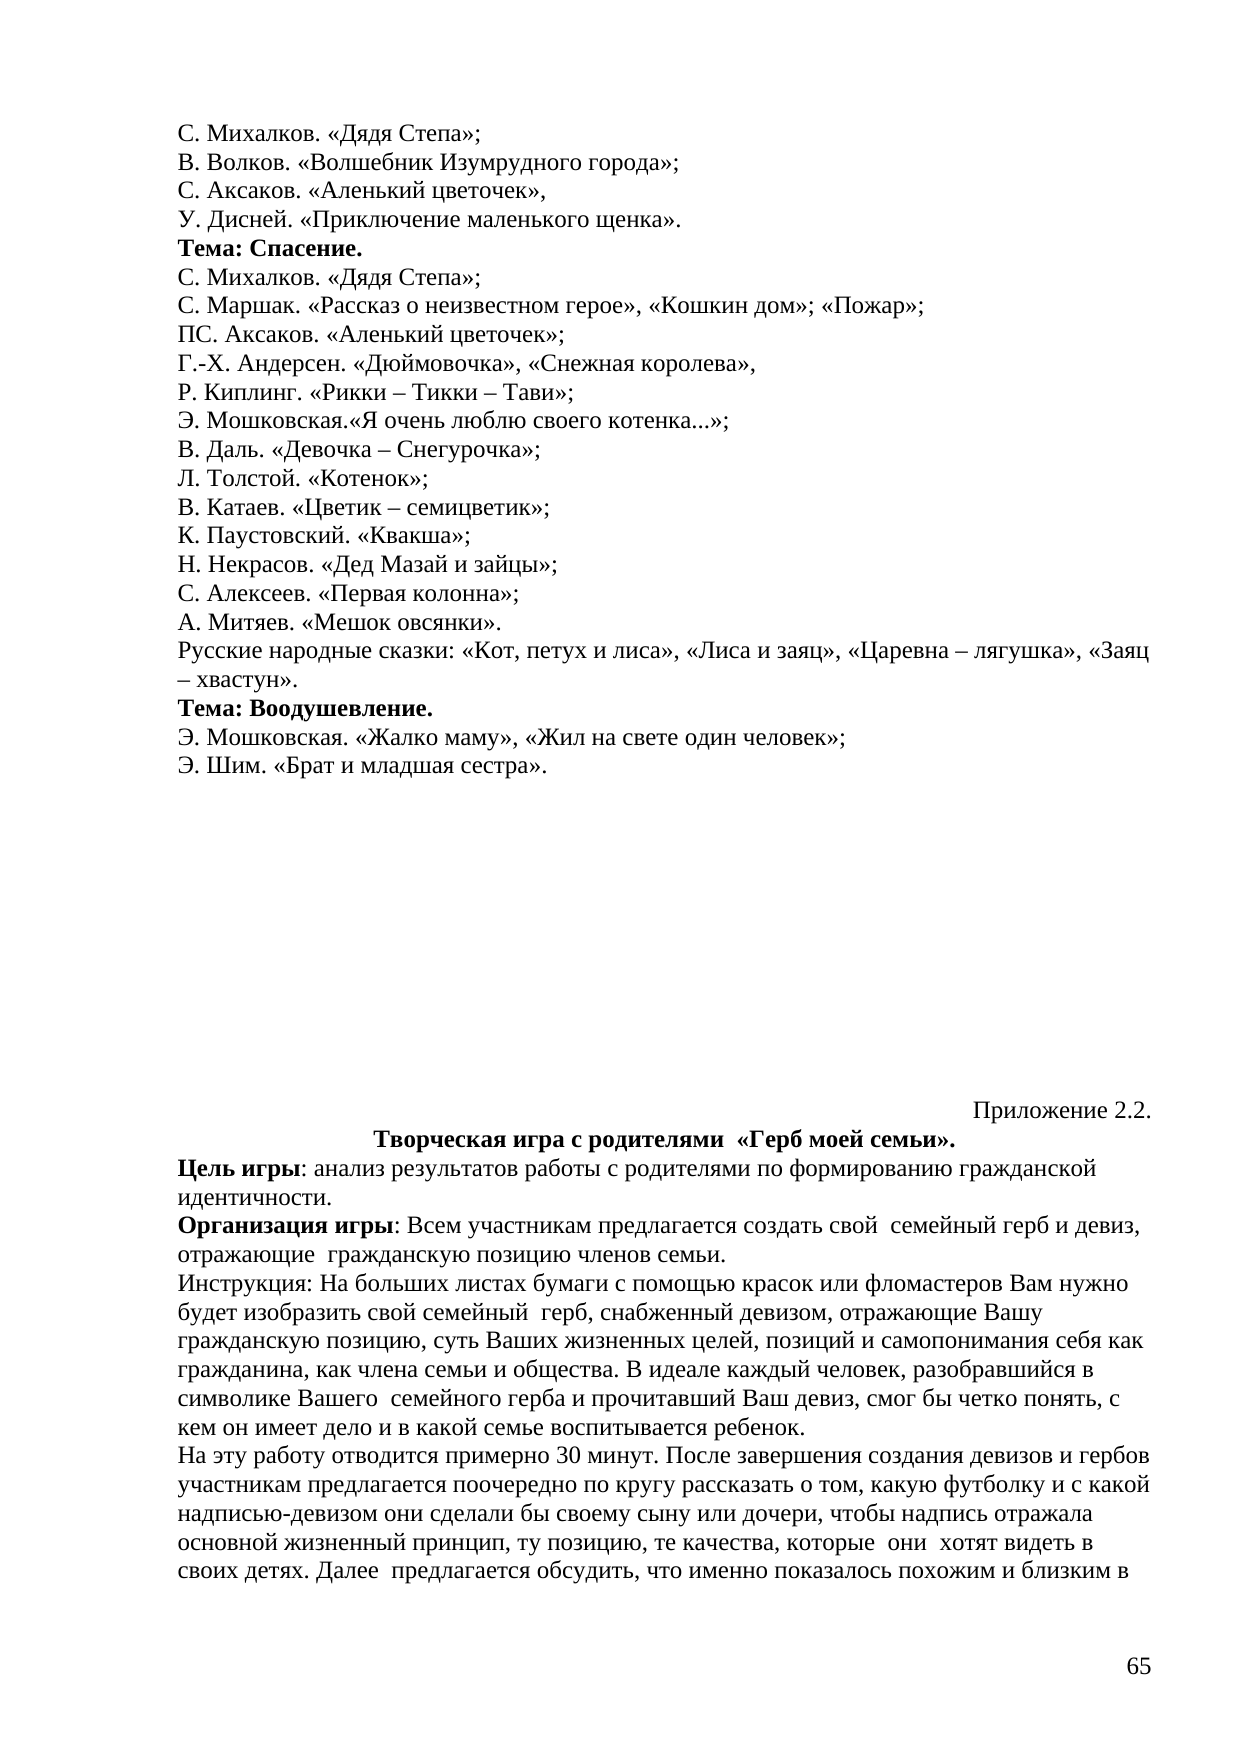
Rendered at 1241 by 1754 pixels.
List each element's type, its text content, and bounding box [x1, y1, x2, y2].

text А. Митяев. «Мешок овсянки». [177, 607, 1152, 636]
text В. Волков. «Волшебник Изумрудного города»; [177, 147, 1152, 176]
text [177, 1441, 1152, 1584]
text Г.-Х. Андерсен. «Дюймовочка», «Снежная королева», [177, 348, 1152, 377]
text С. Алексеев. «Первая колонна»; [177, 578, 1152, 607]
text В. Катаев. «Цветик – семицветик»; [177, 492, 1152, 521]
text К. Паустовский. «Квакша»; [177, 521, 1152, 549]
text ПС. Аксаков. «Аленький цветочек»; [177, 319, 1152, 348]
text Тема: Спасение. [177, 233, 1152, 262]
text Тема: Воодушевление. [177, 693, 1152, 722]
text Р. Киплинг. «Рикки – Тикки – Тави»; [177, 377, 1152, 406]
text С. Михалков. «Дядя Степа»; [177, 118, 1152, 147]
text С. Аксаков. «Аленький цветочек», [177, 176, 1152, 204]
text С. Маршак. «Рассказ о неизвестном герое», «Кошкин дом»; «Пожар»; [177, 291, 1152, 319]
text Творческая игра с родителями «Герб моей семьи». [177, 1124, 1152, 1153]
text Инструкция: На больших листах бумаги с помощью красок или фломастеров Вам нужно будет изобразить свой семейный герб, снабженный девизом, отражающие Вашу гражданскую позицию, суть Ваших жизненных целей, позиций и самопонимания себя как гражданина, как члена семьи и общества. В идеале каждый человек, разобравшийся в символике Вашего семейного герба и прочитавший Ваш девиз, смог бы четко понять, с кем он имеет дело и в какой семье воспитывается ребенок. [177, 1268, 1152, 1441]
text Э. Мошковская. «Жалко маму», «Жил на свете один человек»; [177, 722, 1152, 751]
text Н. Некрасов. «Дед Мазай и зайцы»; [177, 549, 1152, 578]
text С. Михалков. «Дядя Степа»; [177, 262, 1152, 291]
text У. Дисней. «Приключение маленького щенка». [177, 204, 1152, 233]
text Организация игры: Всем участникам предлагается создать свой семейный герб и девиз, отражающие гражданскую позицию членов семьи. [177, 1211, 1152, 1268]
text В. Даль. «Девочка – Снегурочка»; [177, 434, 1152, 463]
text Э. Мошковская.«Я очень люблю своего котенка...»; [177, 406, 1152, 434]
text Приложение 2.2. [177, 1096, 1152, 1124]
text Э. Шим. «Брат и младшая сестра». [177, 751, 1152, 779]
text Л. Толстой. «Котенок»; [177, 463, 1152, 492]
text Русские народные сказки: «Кот, петух и лиса», «Лиса и заяц», «Царевна – лягушка», «Заяц – хвастун». [177, 636, 1152, 693]
text Цель игры: анализ результатов работы с родителями по формированию гражданской идентичности. [177, 1153, 1152, 1211]
